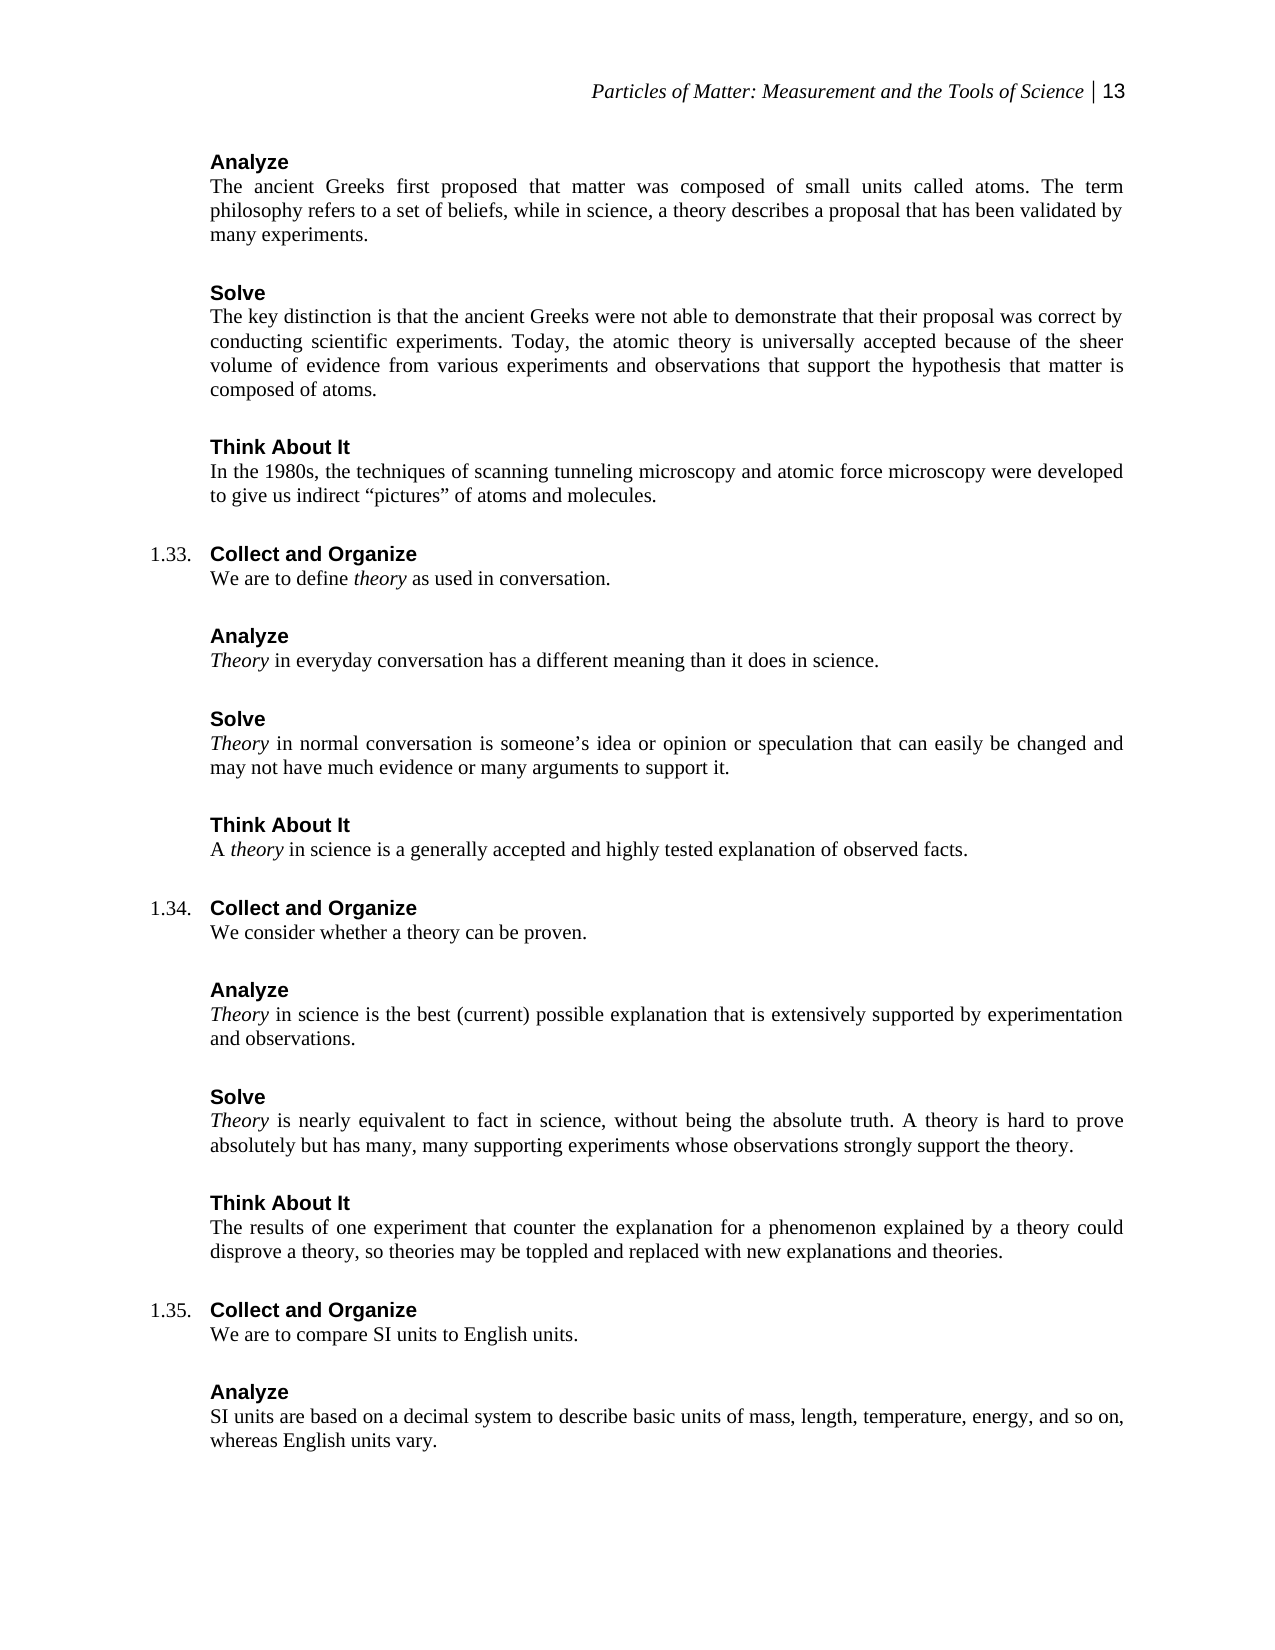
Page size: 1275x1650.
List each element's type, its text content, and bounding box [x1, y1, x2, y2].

text Solve [210, 1084, 1125, 1108]
text Solve [210, 281, 1125, 304]
text Analyze [210, 978, 1125, 1002]
text Think About It [210, 1191, 1125, 1215]
text The key distinction is that the ancient Greeks were not able to demonstrate that their proposal was correct by conducting scientific experiments. Today, the atomic theory is universally accepted because of the sheer volume of evidence from various experiments and observations that support the hypothesis that matter is composed of atoms. [210, 304, 1125, 401]
text A theory in science is a generally accepted and highly tested explanation of observed facts. [210, 837, 1125, 861]
text Solve [210, 707, 1125, 731]
text Analyze [210, 150, 1125, 174]
text Theory in normal conversation is someone’s idea or opinion or speculation that can easily be changed and may not have much evidence or many arguments to support it. [210, 731, 1125, 779]
text Analyze [210, 1380, 1125, 1404]
text Theory is nearly equivalent to fact in science, without being the absolute truth. A theory is hard to prove absolutely but has many, many supporting experiments whose observations strongly support the theory. [210, 1108, 1125, 1157]
text We are to compare SI units to English units. [210, 1322, 1125, 1346]
text In the 1980s, the techniques of scanning tunneling microscopy and atomic force microscopy were developed to give us indirect “pictures” of atoms and molecules. [210, 459, 1125, 507]
text Theory in science is the best (current) possible explanation that is extensively supported by experimentation and observations. [210, 1002, 1125, 1050]
text Think About It [210, 813, 1125, 837]
text SI units are based on a decimal system to describe basic units of mass, length, temperature, energy, and so on, whereas English units vary. [210, 1404, 1125, 1452]
text 1.34. Collect and Organize [150, 895, 1125, 919]
text 1.35. Collect and Organize [150, 1297, 1125, 1322]
text We consider whether a theory can be proven. [210, 919, 1125, 944]
text Theory in everyday conversation has a different meaning than it does in science. [210, 648, 1125, 672]
text Think About It [210, 435, 1125, 459]
text The results of one experiment that counter the explanation for a phenomenon explained by a theory could disprove a theory, so theories may be toppled and replaced with new explanations and theories. [210, 1215, 1125, 1263]
text We are to define theory as used in conversation. [210, 566, 1125, 590]
text The ancient Greeks first proposed that matter was composed of small units called atoms. The term philosophy refers to a set of beliefs, while in science, a theory describes a proposal that has been validated by many experiments. [210, 174, 1125, 246]
text 1.33. Collect and Organize [150, 542, 1125, 566]
text Analyze [210, 624, 1125, 648]
